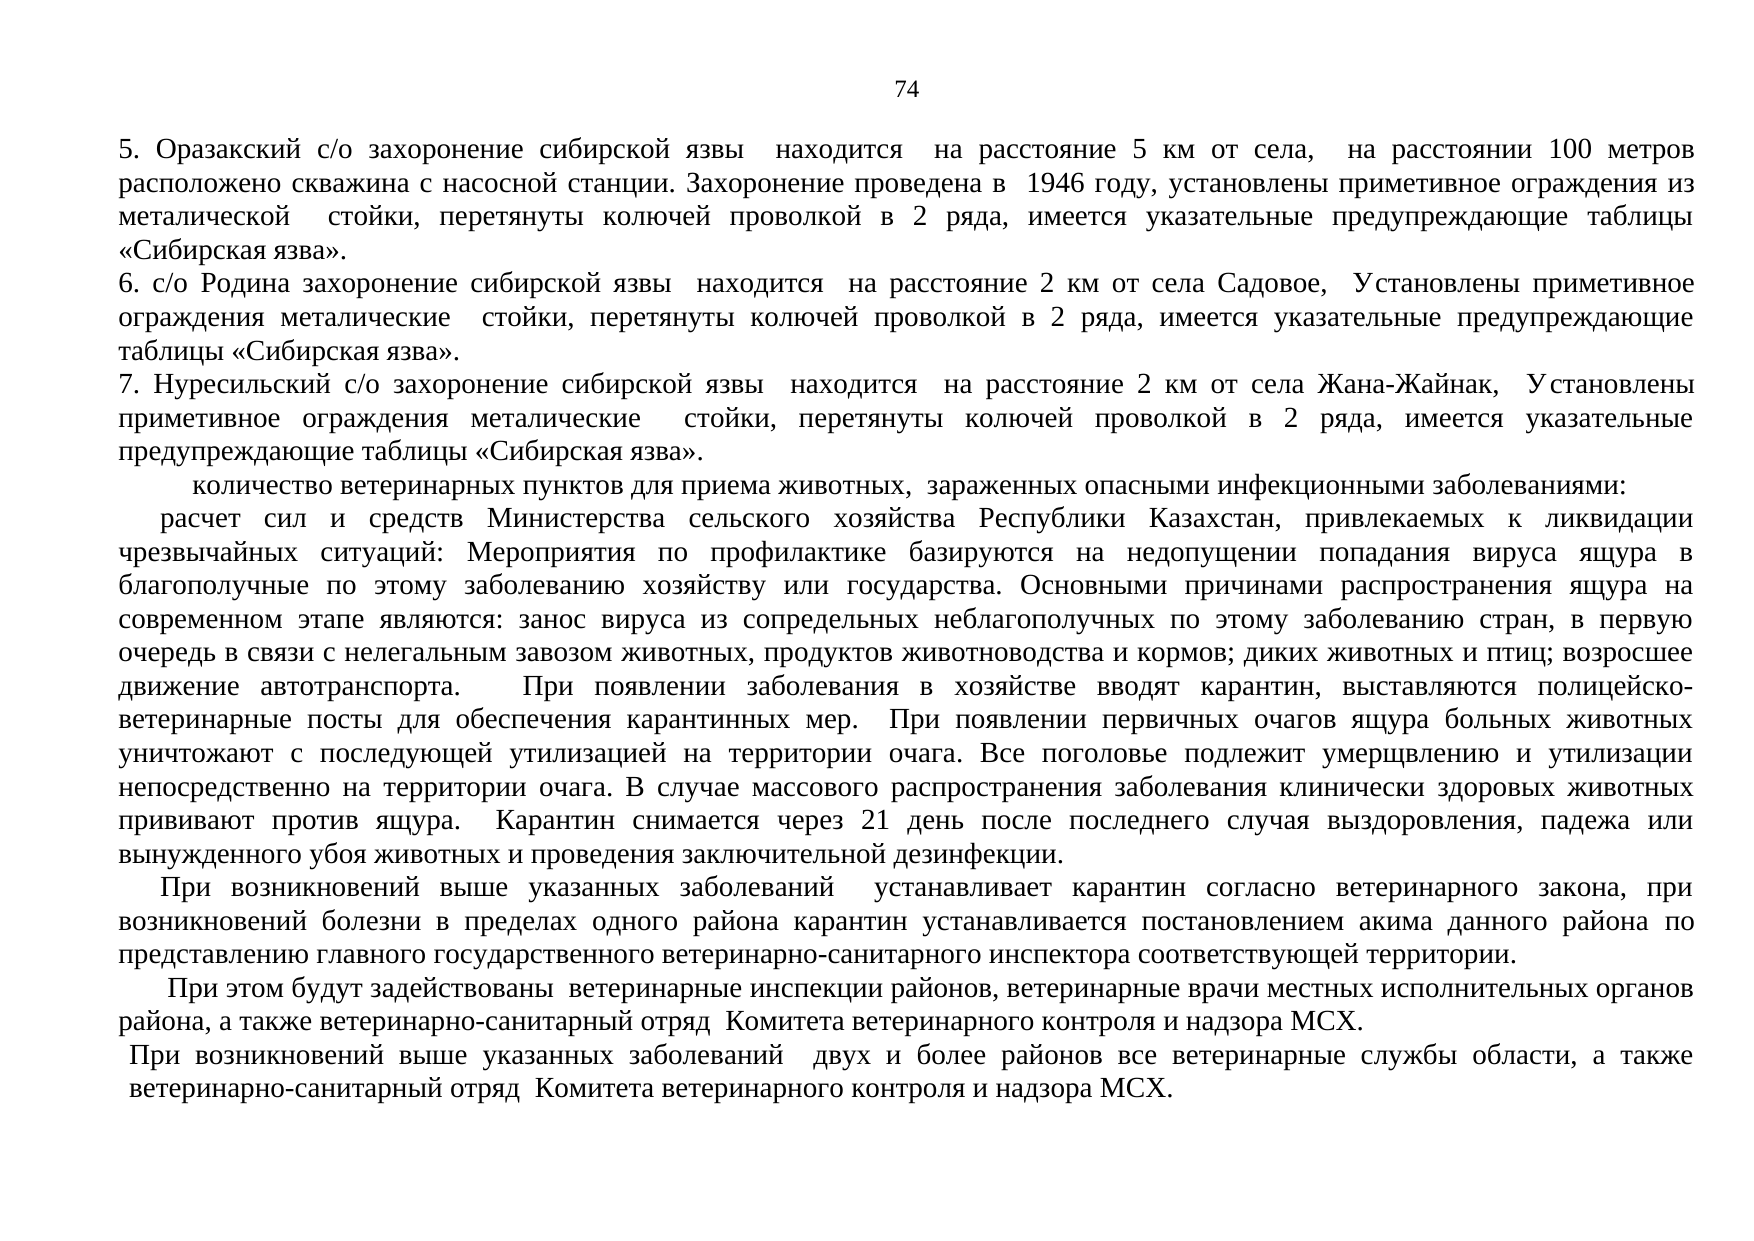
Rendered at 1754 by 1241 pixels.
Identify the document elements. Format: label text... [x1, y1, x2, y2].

text 7. Нуресильский с/о захоронение сибирской язвы находится на расстояние от села Жана-Жайнак, Установлены приметивное ограждения металические стойки, перетянуты колючей проволкой в 2 ряда, имеется указательные предупреждающие таблицы «Сибирская язва». [118, 366, 1695, 467]
text 5. Оразакский с/о захоронение сибирской язвы находится на расстояние от села, на расстоянии расположено скважина с насосной станции. Захоронение проведена в 1946 году, установлены приметивное ограждения из металической стойки, перетянуты колючей проволкой в 2 ряда, имеется указательные предупреждающие таблицы «Сибирская язва». [118, 131, 1695, 266]
text При возникновений выше указанных заболеваний устанавливает карантин согласно ветеринарного закона, при возникновений болезни в пределах одного района карантин устанавливается постановлением акима данного района по представлению главного государственного ветеринарно-санитарного инспектора соответствующей территории. [118, 869, 1695, 970]
text 6. с/о Родина захоронение сибирской язвы находится на расстояние от села Садовое, Установлены приметивное ограждения металические стойки, перетянуты колючей проволкой в 2 ряда, имеется указательные предупреждающие таблицы «Сибирская язва». [118, 266, 1695, 366]
text При этом будут задействованы ветеринарные инспекции районов, ветеринарные врачи местных исполнительных органов района, а также ветеринарно-санитарный отряд Комитета ветеринарного контроля и надзора МСХ. [118, 970, 1695, 1037]
text При возникновений выше указанных заболеваний двух и более районов все ветеринарные службы области, а также ветеринарно-санитарный отряд Комитета ветеринарного контроля и надзора МСХ. [129, 1037, 1695, 1104]
text количество ветеринарных пунктов для приема животных, зараженных опасными инфекционными заболеваниями: [118, 467, 1695, 500]
text расчет сил и средств Министерства сельского хозяйства Республики Казахстан, привлекаемых к ликвидации чрезвычайных ситуаций: Мероприятия по профилактике базируются на недопущении попадания вируса ящура в благополучные по этому заболеванию хозяйству или государства. Основными причинами распространения ящура на современном этапе являются: занос вируса из сопредельных неблагополучных по этому заболеванию стран, в первую очередь в связи с нелегальным завозом животных, продуктов животноводства и кормов; диких животных и птиц; возросшее движение автотранспорта. При появлении заболевания в хозяйстве вводят карантин, выставляются полицейско-ветеринарные посты для обеспечения карантинных мер. При появлении первичных очагов ящура больных животных уничтожают с последующей утилизацией на территории очага. Все поголовье подлежит умерщвлению и утилизации непосредственно на территории очага. В случае массового распространения заболевания клинически здоровых животных прививают против ящура. Карантин снимается через 21 день после последнего случая выздоровления, падежа или вынужденного убоя животных и проведения заключительной дезинфекции. [118, 500, 1695, 869]
